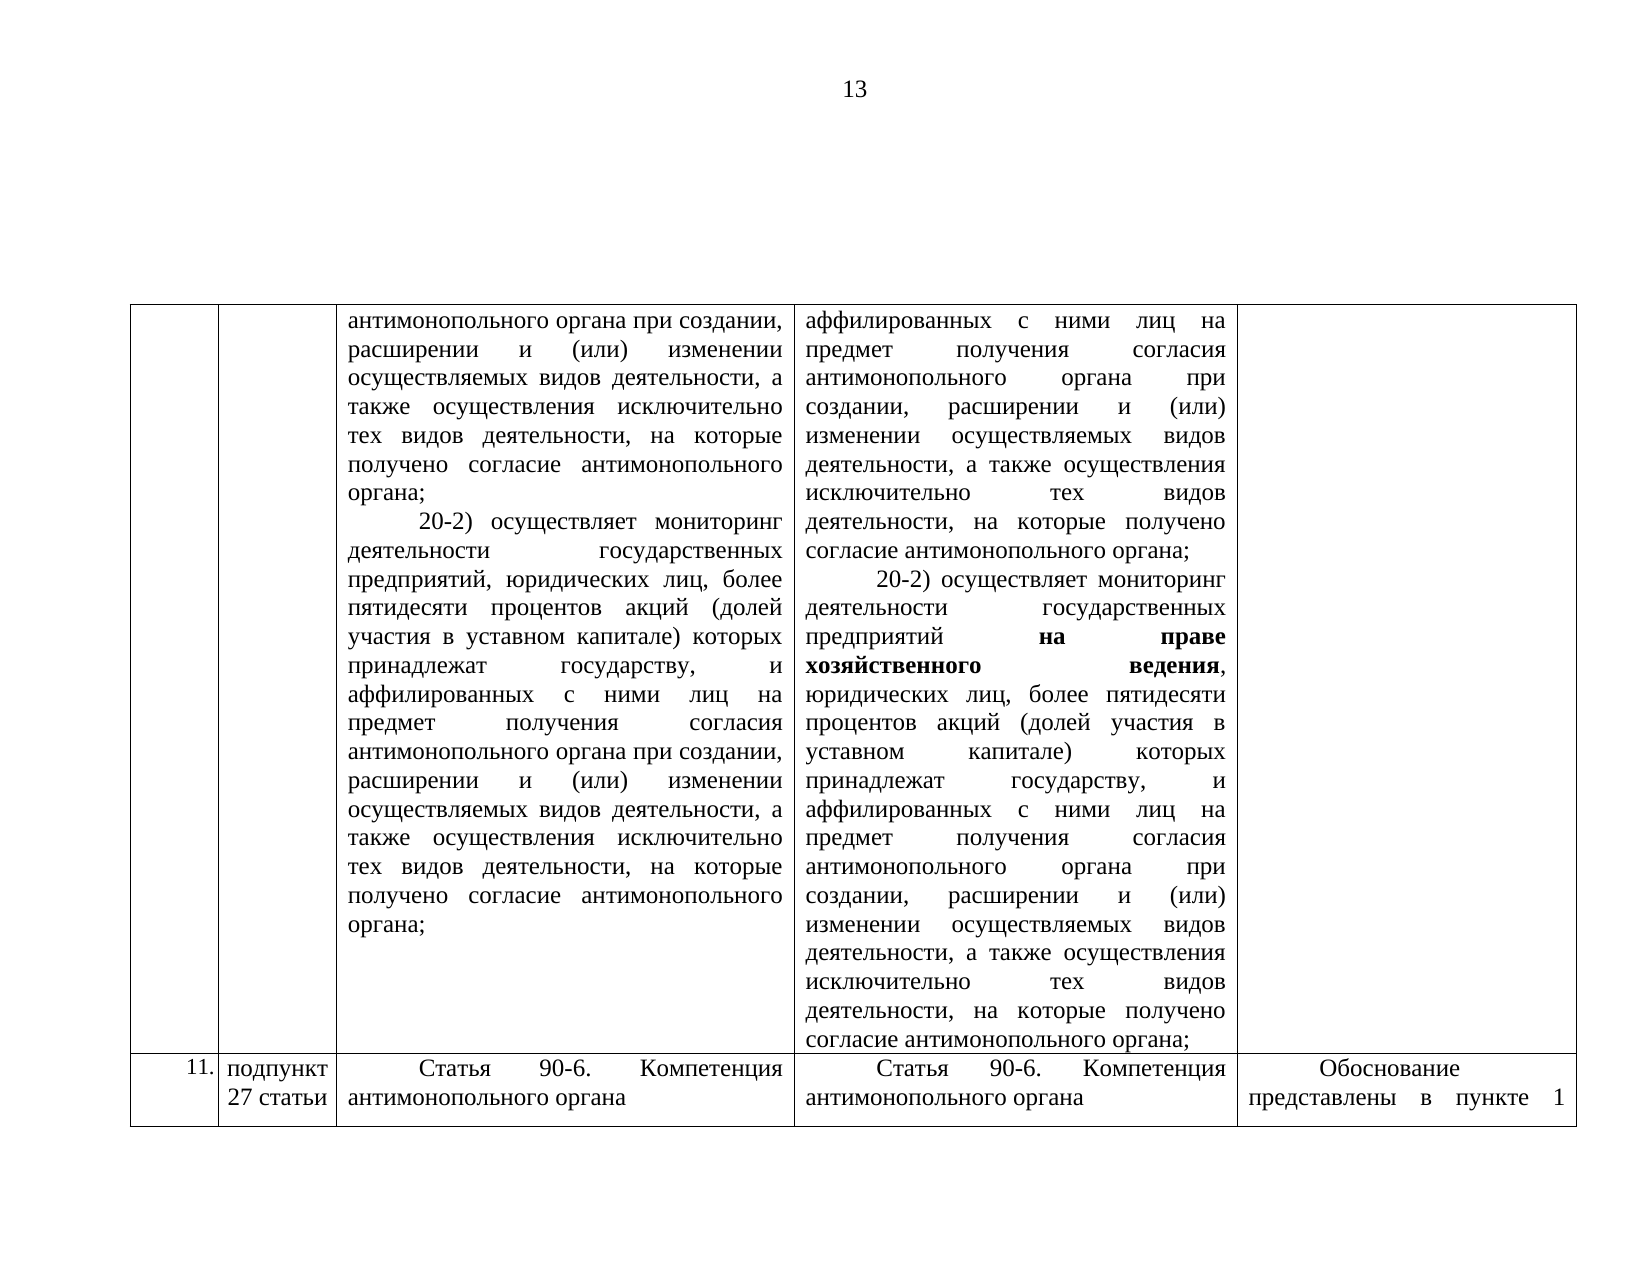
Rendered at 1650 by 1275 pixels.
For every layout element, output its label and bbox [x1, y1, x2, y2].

table_cell [131, 305, 218, 1052]
table_cell [219, 305, 336, 1052]
table_cell [1238, 305, 1576, 1052]
table_cell [795, 305, 1237, 1052]
table_cell [337, 305, 794, 1052]
table_cell [337, 1054, 794, 1126]
table_cell [795, 1054, 1237, 1126]
table_cell [1238, 1054, 1576, 1126]
table_cell [131, 1054, 218, 1126]
table_cell [219, 1054, 336, 1126]
